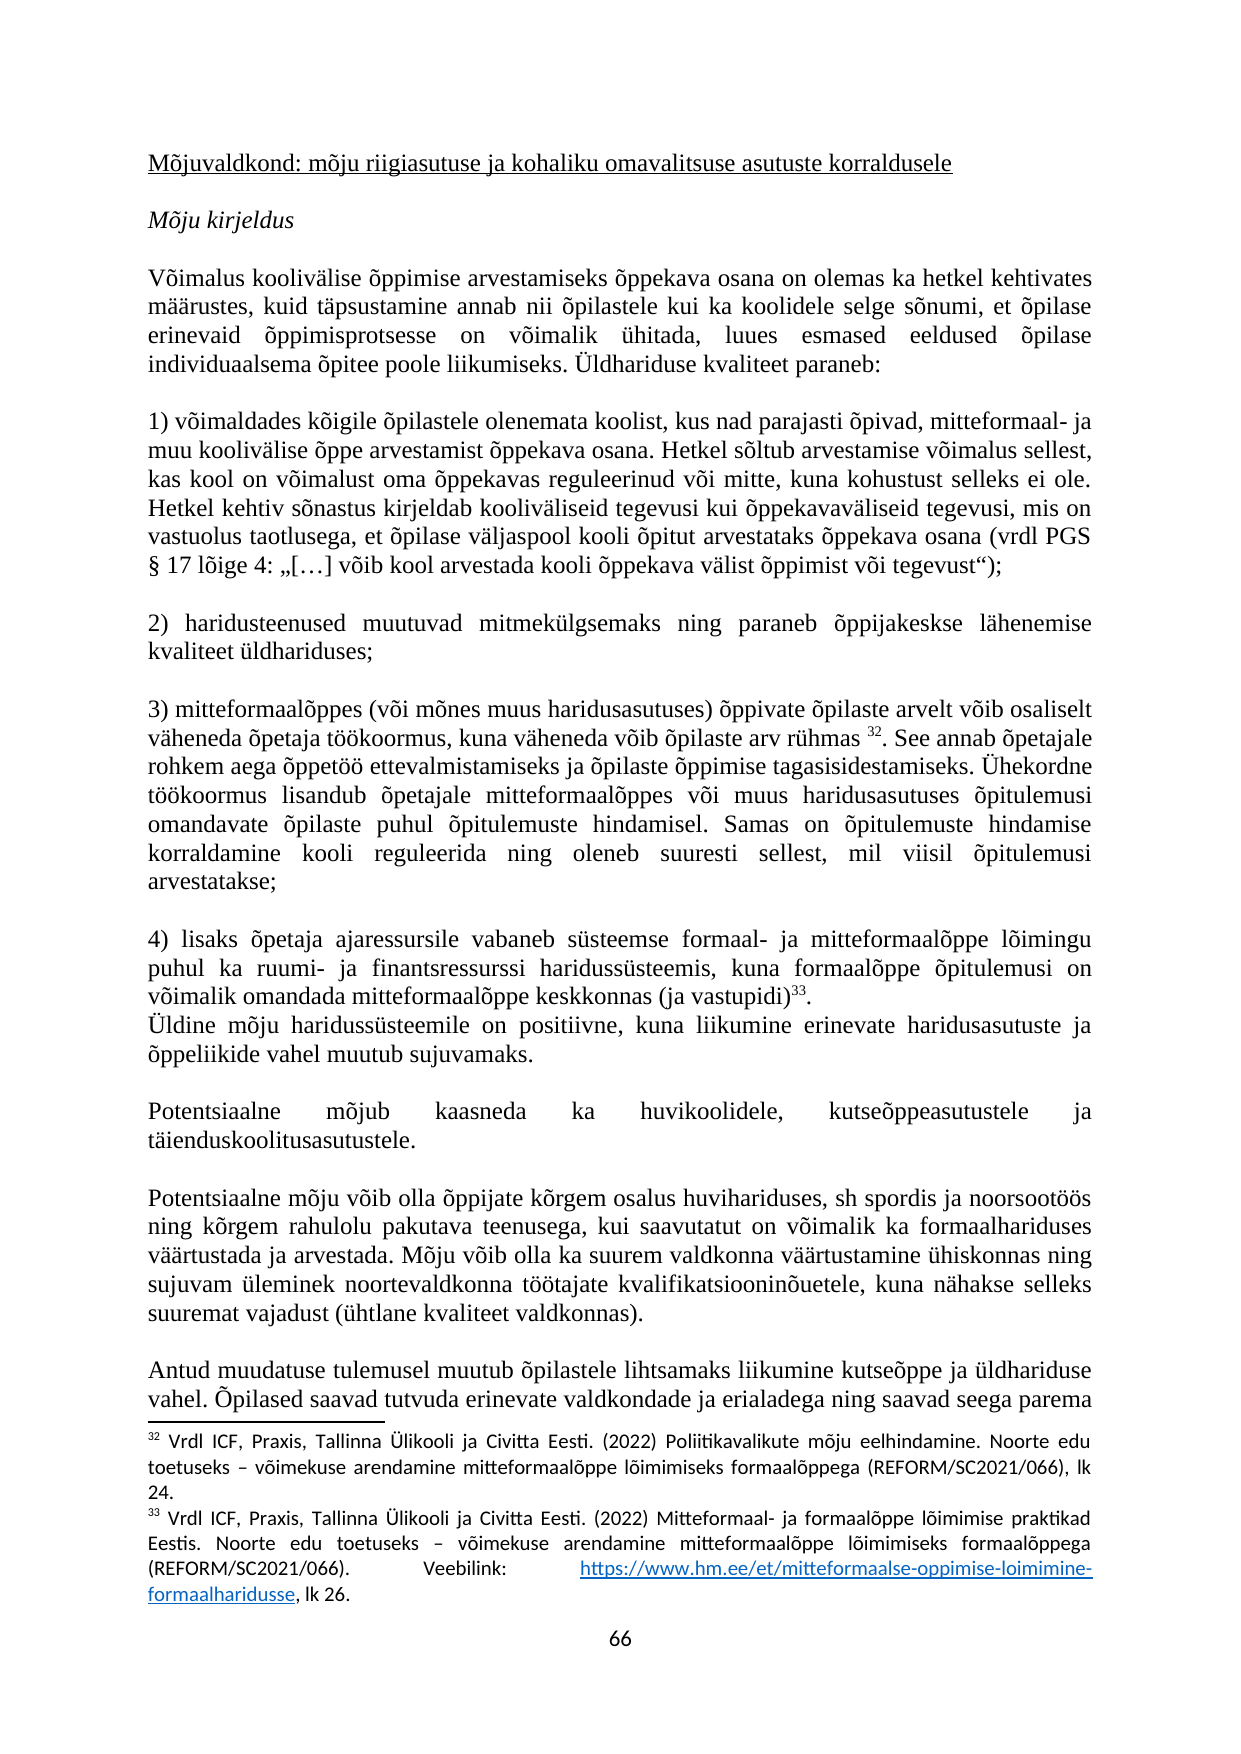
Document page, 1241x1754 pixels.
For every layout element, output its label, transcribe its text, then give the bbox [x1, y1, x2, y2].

text Mõju kirjeldus [148, 205, 1093, 234]
text 4) lisaks õpetaja ajaressursile vabaneb süsteemse formaal- ja mitteformaalõppe lõimingu puhul ka ruumi- ja finantsressurssi haridussüsteemis, kuna formaalõppe õpitulemusi on võimalik omandada mitteformaalõppe keskkonnas (ja vastupidi). [148, 924, 1093, 1010]
text 2) haridusteenused muutuvad mitmekülgsemaks ning paraneb õppijakeskse lähenemise kvaliteet üldhariduses; [148, 608, 1093, 665]
text Võimalus koolivälise õppimise arvestamiseks õppekava osana on olemas ka hetkel kehtivates määrustes, kuid täpsustamine annab nii õpilastele kui ka koolidele selge sõnumi, et õpilase erinevaid õppimisprotsesse on võimalik ühitada, luues esmased eeldused õpilase individuaalsema õpitee poole liikumiseks. Üldhariduse kvaliteet paraneb: [148, 263, 1093, 378]
text 3) mitteformaalõppes (või mõnes muus haridusasutuses) õppivate õpilaste arvelt võib osaliselt väheneda õpetaja töökoormus, kuna väheneda võib õpilaste arv rühmas . See annab õpetajale rohkem aega õppetöö ettevalmistamiseks ja õpilaste õppimise tagasisidestamiseks. Ühekordne töökoormus lisandub õpetajale mitteformaalõppes või muus haridusasutuses õpitulemusi omandavate õpilaste puhul õpitulemuste hindamisel. Samas on õpitulemuste hindamise korraldamine kooli reguleerida ning oleneb suuresti sellest, mil viisil õpitulemusi arvestatakse; [148, 694, 1093, 895]
text Potentsiaalne mõjub kaasneda ka huvikoolidele, kutseõppeasutustele ja täienduskoolitusasutustele. [148, 1096, 1093, 1154]
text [148, 1355, 1093, 1413]
text Üldine mõju haridussüsteemile on positiivne, kuna liikumine erinevate haridusasutuste ja õppeliikide vahel muutub sujuvamaks. [148, 1010, 1093, 1068]
text Potentsiaalne mõju võib olla õppijate kõrgem osalus huvihariduses, sh spordis ja noorsootöös ning kõrgem rahulolu pakutava teenusega, kui saavutatut on võimalik ka formaalhariduses väärtustada ja arvestada. Mõju võib olla ka suurem valdkonna väärtustamine ühiskonnas ning sujuvam üleminek noortevaldkonna töötajate kvalifikatsiooninõuetele, kuna nähakse selleks suuremat vajadust (ühtlane kvaliteet valdkonnas). [148, 1183, 1093, 1326]
text 1) võimaldades kõigile õpilastele olenemata koolist, kus nad parajasti õpivad, mitteformaal- ja muu koolivälise õppe arvestamist õppekava osana. Hetkel sõltub arvestamise võimalus sellest, kas kool on võimalust oma õppekavas reguleerinud või mitte, kuna kohustust selleks ei ole. Hetkel kehtiv sõnastus kirjeldab kooliväliseid tegevusi kui õppekavaväliseid tegevusi, mis on vastuolus taotlusega, et õpilase väljaspool kooli õpitut arvestataks õppekava osana (vrdl PGS § 17 lõige 4: „[…] võib kool arvestada kooli õppekava välist õppimist või tegevust“); [148, 406, 1093, 579]
text Mõjuvaldkond: mõju riigiasutuse ja kohaliku omavalitsuse asutuste korraldusele [148, 148, 1093, 176]
